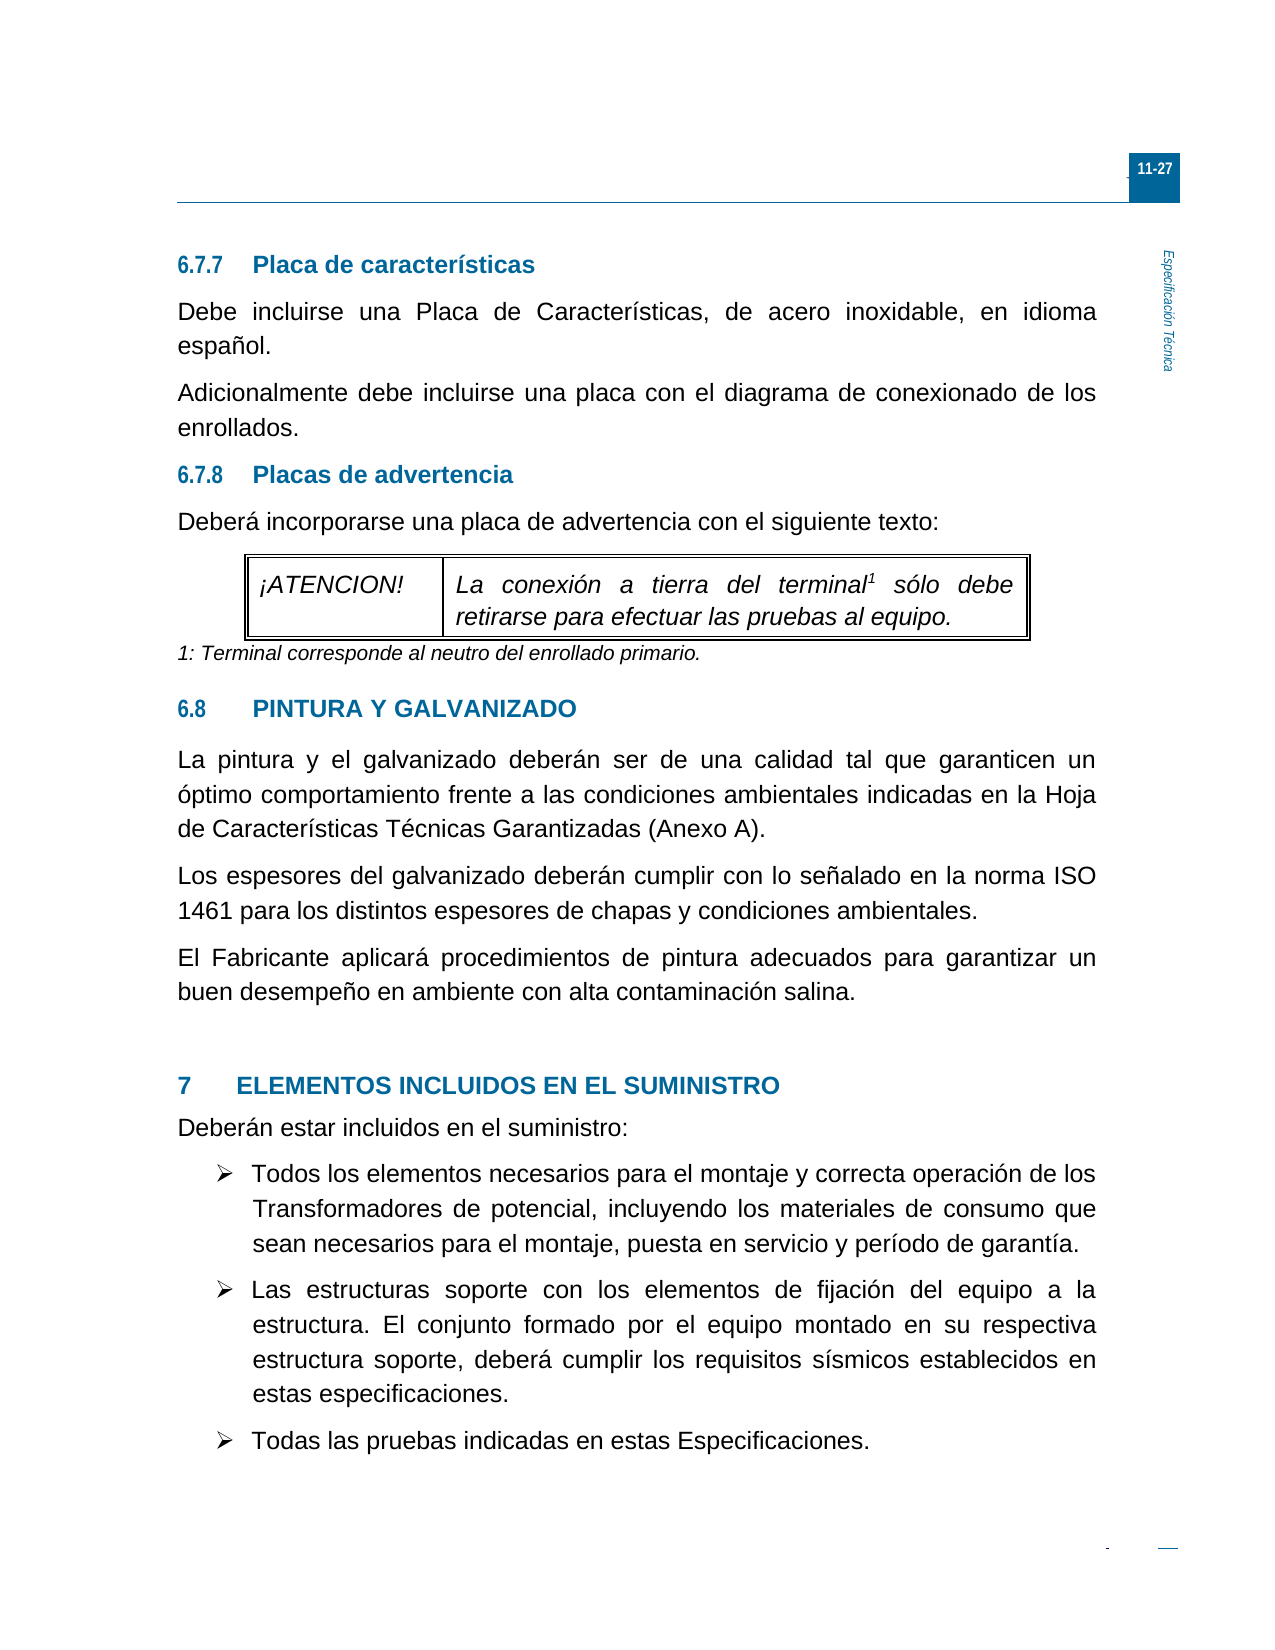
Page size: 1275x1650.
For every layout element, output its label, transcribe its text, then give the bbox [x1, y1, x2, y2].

list Todas las pruebas indicadas en estas Especificaciones. [215, 1426, 1098, 1455]
text Deberán estar incluidos en el suministro: [177, 1112, 1098, 1141]
text Debe incluirse una Placa de Características, de acero inoxidable, en idioma español. [177, 297, 1098, 360]
table_header ¡ATENCION! [249, 558, 442, 636]
subtitle elementos incluidos en el suminIstro [177, 1071, 1098, 1100]
text Adicionalmente debe incluirse una placa con el diagrama de conexionado de los enrollados. [177, 378, 1098, 441]
text La pintura y el galvanizado deberán ser de una calidad tal que garanticen un óptimo comportamiento frente a las condiciones ambientales indicadas en de Características Técnicas Garantizadas (Anexo A). [177, 745, 1098, 843]
text 1: Terminal corresponde al neutro del enrollado primario. [177, 641, 1098, 664]
text Deberá incorporarse una placa de advertencia con el siguiente texto: [177, 507, 1098, 535]
subtitle Placa de características [177, 250, 1098, 278]
list Todos los elementos necesarios para el montaje y correcta operación de los Transformadores de potencial, incluyendo los materiales de consumo que sean necesarios para el montaje, puesta en servicio y período de garantía. [215, 1159, 1098, 1257]
table_header La conexión a tierra del terminal1 sólo debe retirarse para efectuar las pruebas al equipo. [444, 558, 1026, 636]
text Los espesores del galvanizado deberán cumplir con lo señalado en la norma ISO 1461 para los distintos espesores de chapas y condiciones ambientales. [177, 861, 1098, 924]
text El Fabricante aplicará procedimientos de pintura adecuados para garantizar un buen desempeño en ambiente con alta contaminación salina. [177, 943, 1098, 1006]
subtitle Placas de advertencia [177, 460, 1098, 488]
list Las estructuras soporte con los elementos de fijación del equipo a conjunto formado por el equipo montado en su respectiva estructura soporte, deberá cumplir los requisitos sísmicos establecidos en estas especificaciones. [215, 1276, 1098, 1408]
subtitle PINTURA Y GALVANIZADO [177, 694, 1098, 723]
